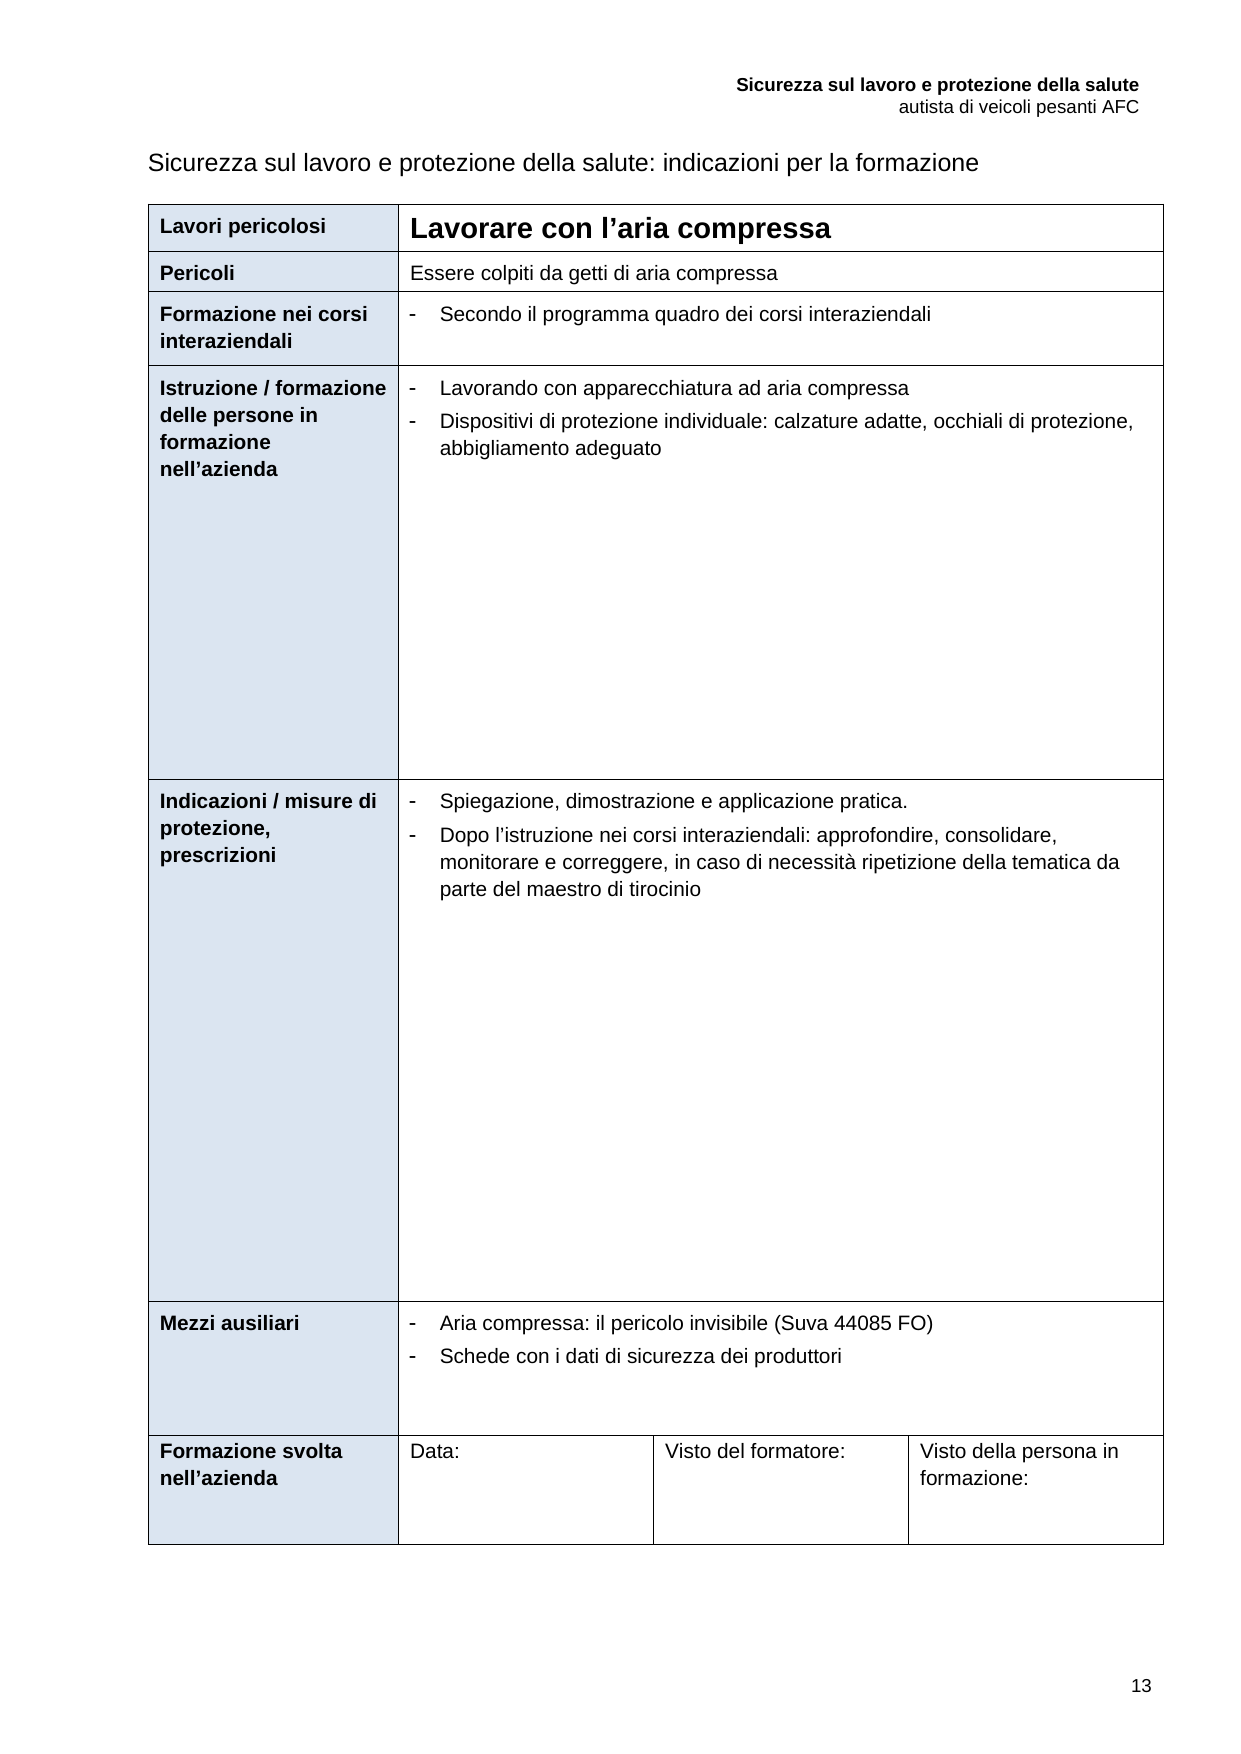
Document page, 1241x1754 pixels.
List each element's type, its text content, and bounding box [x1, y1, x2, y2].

table_cell Aria compressa: il pericolo invisibile (Suva 44085 FO) Schede con i dati di sicurezza dei produttori [399, 1302, 1163, 1435]
table_cell Visto del formatore: [654, 1436, 908, 1544]
table_cell Lavorando con apparecchiatura ad aria compressa Dispositivi di protezione individuale: calzature adatte, occhiali di protezione, abbigliamento adeguato [399, 366, 1163, 779]
table_cell Pericoli [149, 252, 398, 291]
table_cell Formazione svolta nell’azienda [149, 1436, 398, 1544]
text Sicurezza sul lavoro e protezione della salute: indicazioni per la formazione [148, 148, 1152, 176]
table_cell Essere colpiti da getti di aria compressa [399, 252, 1163, 291]
table_header Lavorare con l’aria compressa [399, 205, 1163, 251]
table_cell Indicazioni / misure di protezione, prescrizioni [149, 780, 398, 1301]
table_cell Secondo il programma quadro dei corsi interaziendali [399, 292, 1163, 365]
table_cell Data: [399, 1436, 653, 1544]
table_cell Spiegazione, dimostrazione e applicazione pratica. Dopo l’istruzione nei corsi interaziendali: approfondire, consolidare, monitorare e correggere, in caso di necessità ripetizione della tematica da parte del maestro di tirocinio [399, 780, 1163, 1301]
table_header Lavori pericolosi [149, 205, 398, 251]
table_cell Istruzione / formazione delle persone in formazione nell’azienda [149, 366, 398, 779]
table_cell Visto della persona in formazione: [909, 1436, 1163, 1544]
table_cell Mezzi ausiliari [149, 1302, 398, 1435]
table_cell Formazione nei corsi interaziendali [149, 292, 398, 365]
